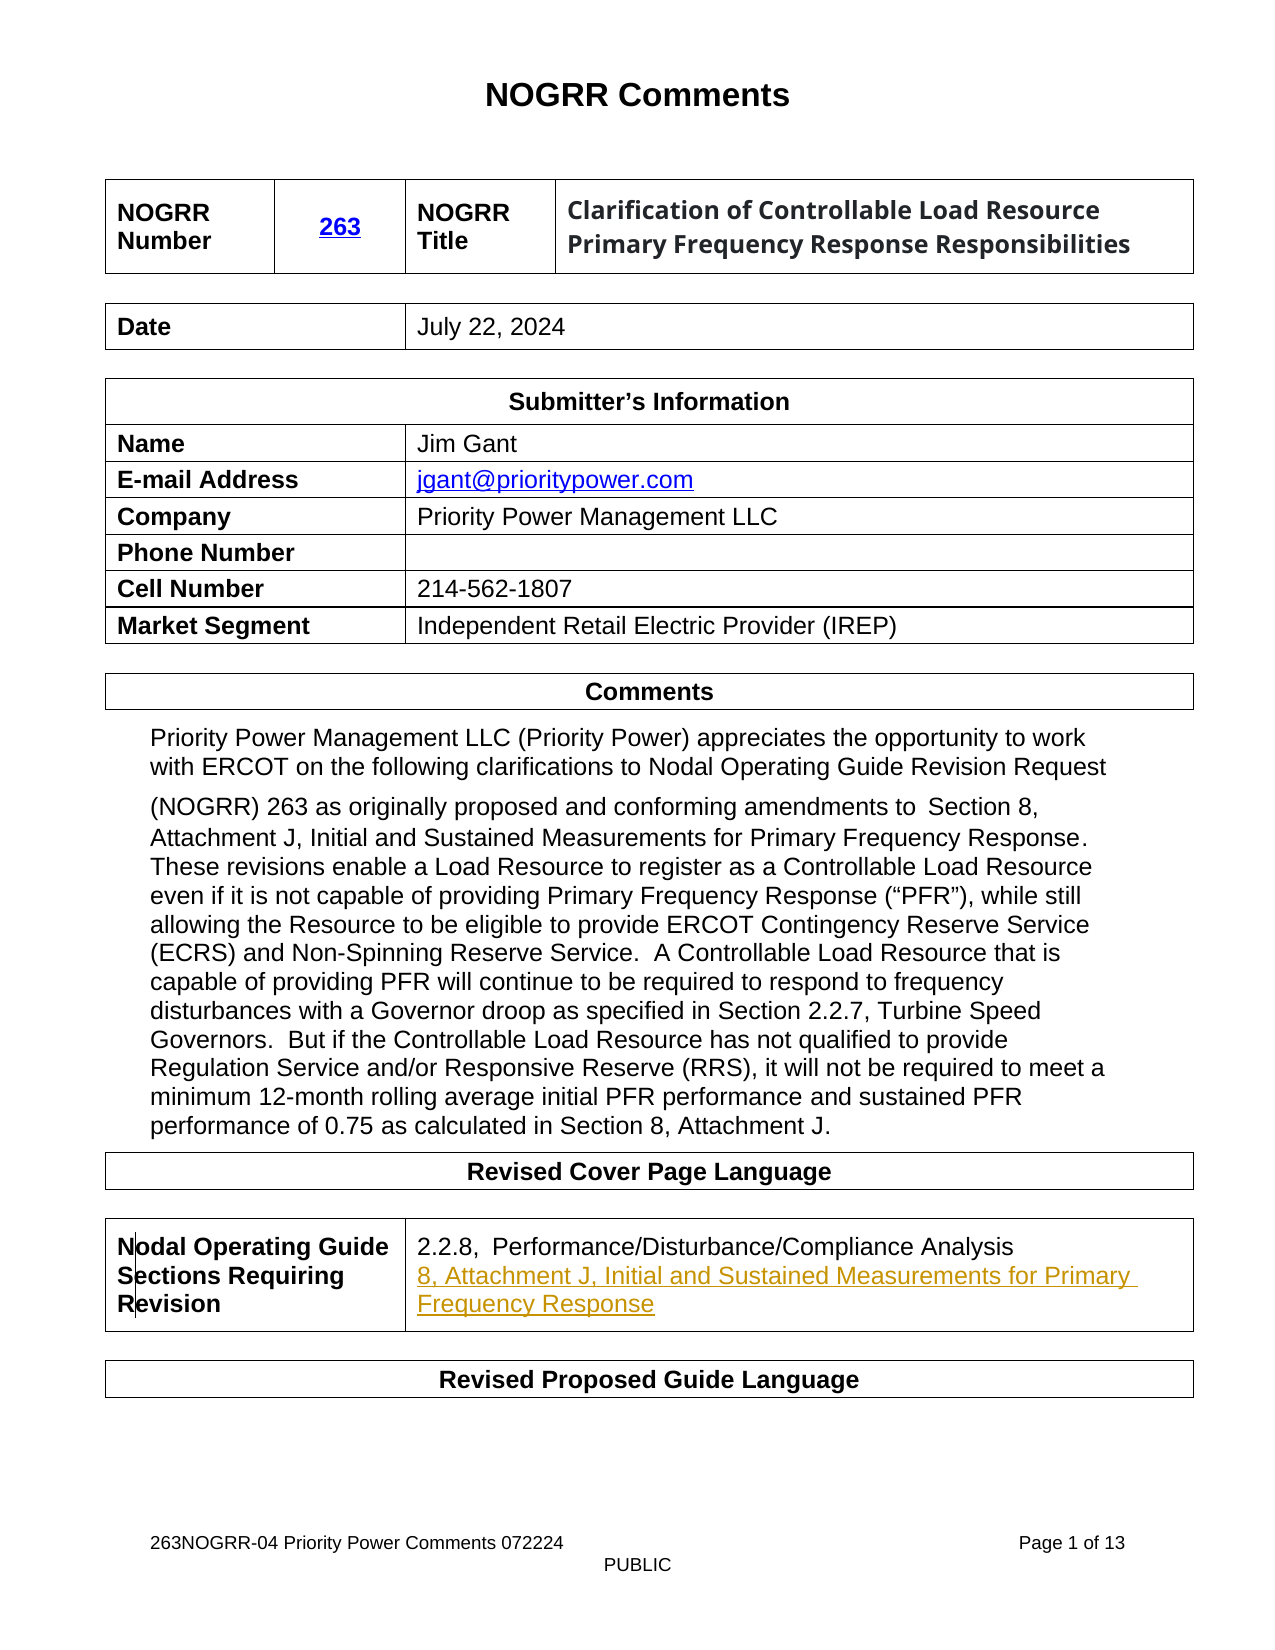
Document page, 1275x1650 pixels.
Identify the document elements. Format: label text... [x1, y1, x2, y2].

table_cell jgant@prioritypower.com [406, 462, 1193, 497]
table_cell Market Segment [106, 608, 405, 643]
table_cell Independent Retail Electric Provider (IREP) [406, 608, 1193, 643]
table_cell Name [106, 425, 405, 461]
text Priority Power Management LLC (Priority Power) appreciates the opportunity to work with ERCOT on the following clarifications to Nodal Operating Guide Revision Request (NOGRR) 263 as originally proposed and conforming amendments to Section 8, Attachment J, Initial and Sustained Measurements for Primary Frequency Response. These revisions enable a Load Resource to register as a Controllable Load Resource even if it is not capable of providing Primary Frequency Response (“PFR”), while still allowing the Resource to be eligible to provide ERCOT Contingency Reserve Service (ECRS) and Non-Spinning Reserve Service. A Controllable Load Resource that is capable of providing PFR will continue to be required to respond to frequency disturbances with a Governor droop as specified in Section 2.2.7, Turbine Speed Governors. But if the Controllable Load Resource has not qualified to provide Regulation Service and/or Responsive Reserve (RRS), it will not be required to meet a minimum 12-month rolling average initial PFR performance and sustained PFR performance of 0.75 as calculated in Section 8, Attachment J. [150, 723, 1125, 1139]
table_header 2.2.8, Performance/Disturbance/Compliance Analysis [406, 1219, 1193, 1331]
table_cell 214-562-1807 [406, 571, 1193, 606]
table_header Clarification of Controllable Load Resource Primary Frequency Response Responsibilities [556, 180, 1193, 273]
table_cell E-mail Address [106, 462, 405, 497]
table_header Comments [106, 674, 1193, 709]
table_header Revised Cover Page Language [106, 1153, 1193, 1188]
table_header 263 [275, 180, 405, 273]
table_header Revised Proposed Guide Language [106, 1361, 1193, 1397]
table_header NOGRR Title [406, 180, 555, 273]
table_header Date [106, 304, 405, 348]
table_cell Phone Number [106, 535, 405, 570]
table_cell Cell Number [106, 571, 405, 606]
table_cell [406, 535, 1193, 570]
table_header Nodal Operating Guide Sections Requiring Revision [106, 1219, 405, 1331]
table_header Submitter’s Information [106, 379, 1193, 424]
table_cell Company [106, 498, 405, 533]
table_header July 22, 2024 [406, 304, 1193, 348]
table_cell Priority Power Management LLC [406, 498, 1193, 533]
table_header NOGRR Number [106, 180, 274, 273]
table_cell Jim Gant [406, 425, 1193, 461]
